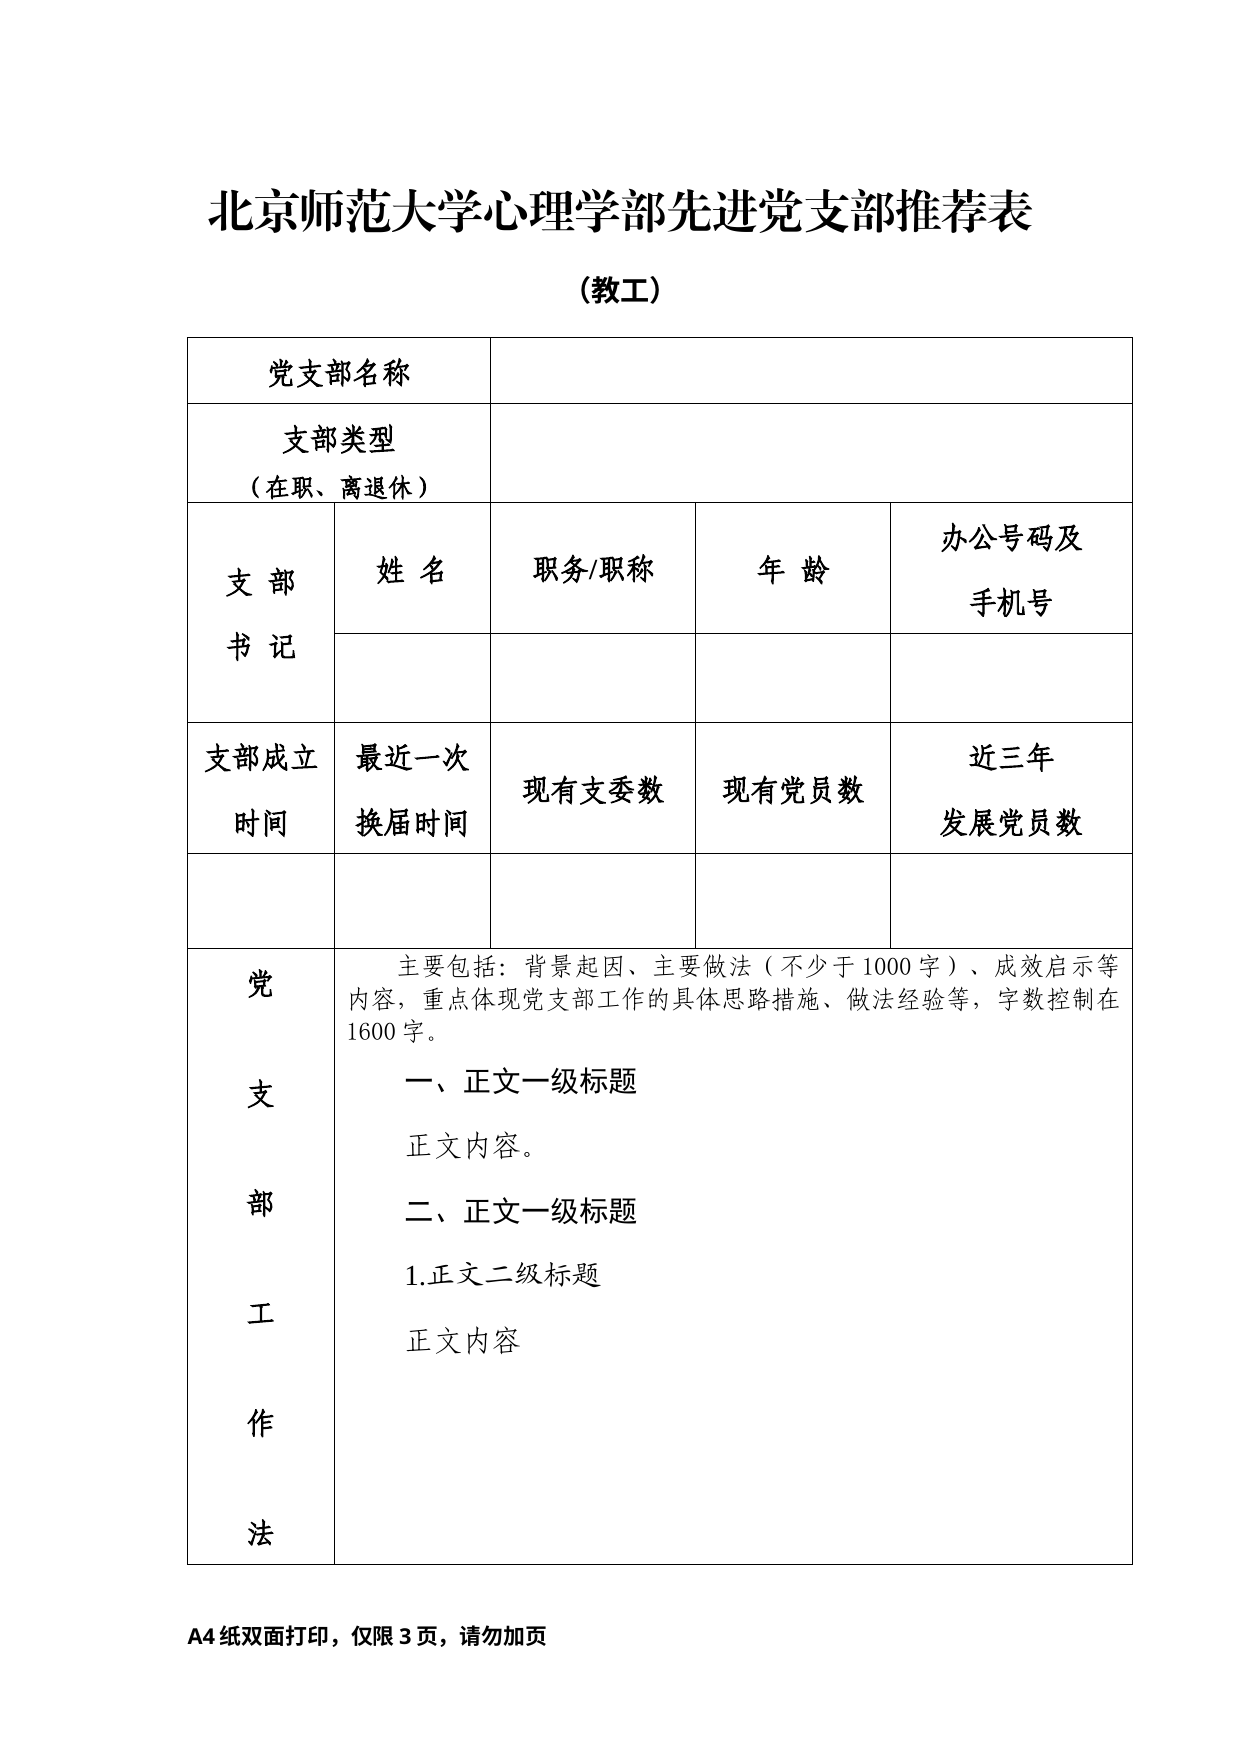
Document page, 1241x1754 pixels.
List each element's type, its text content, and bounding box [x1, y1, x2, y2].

table_cell 办公号码及 手机号 [891, 503, 1132, 633]
table_header [491, 338, 1132, 403]
table_cell 姓 名 [335, 503, 490, 633]
table_cell 党 支 部 工 作 法 [188, 949, 334, 1564]
table_cell 近三年 发展党员数 [891, 723, 1132, 853]
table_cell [335, 949, 1132, 1564]
table_cell [491, 854, 695, 948]
text （教工） [187, 256, 1053, 321]
table_cell 年 龄 [696, 503, 890, 633]
table_cell 最近一次 换届时间 [335, 723, 490, 853]
text 北京师范大学心理学部先进党支部推荐表 [187, 178, 1053, 240]
table_cell [696, 854, 890, 948]
table_cell 支部类型 （在职、离退休） [188, 404, 490, 502]
table_cell [891, 634, 1132, 722]
table_header 党支部名称 [188, 338, 490, 403]
table_cell [491, 634, 695, 722]
table_cell 职务/职称 [491, 503, 695, 633]
table_cell 现有支委数 [491, 723, 695, 853]
table_cell 支部成立时间 [188, 723, 334, 853]
table_cell [188, 854, 334, 948]
table_cell [891, 854, 1132, 948]
table_cell [491, 404, 1132, 502]
table_cell 支 部 书 记 [188, 503, 334, 722]
table_cell 现有党员数 [696, 723, 890, 853]
table_cell [335, 854, 490, 948]
table_cell [335, 634, 490, 722]
table_cell [696, 634, 890, 722]
